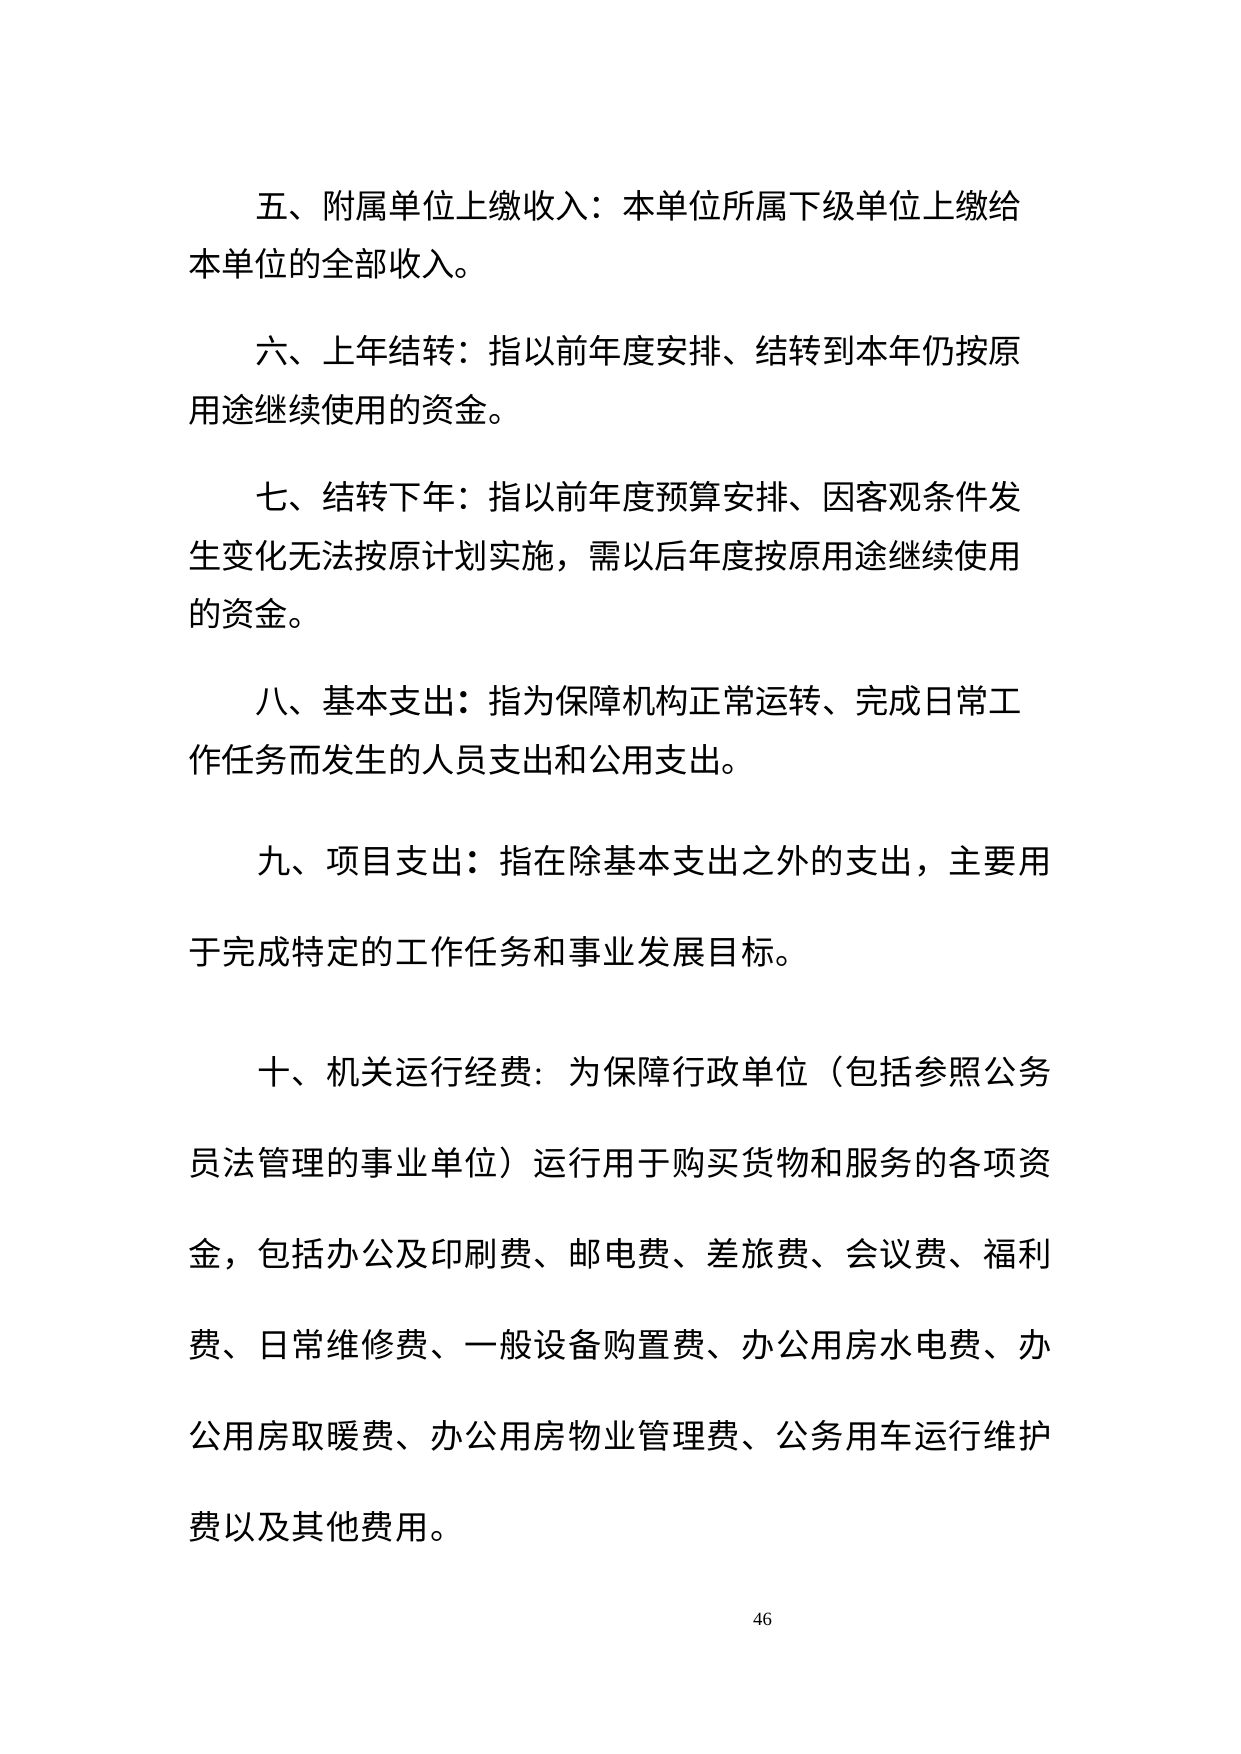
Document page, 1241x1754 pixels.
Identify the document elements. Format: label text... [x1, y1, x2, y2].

text 九、项目支出：指在除基本支出之外的支出，主要用于完成特定的工作任务和事业发展目标。 [188, 813, 1052, 995]
text 十、机关运行经费:为保障行政单位（包括参照公务员法管理的事业单位）运行用于购买货物和服务的各项资金，包括办公及印刷费、邮电费、差旅费、会议费、福利费、日常维修费、一般设备购置费、办公用房水电费、办公用房取暖费、办公用房物业管理费、公务用车运行维护费以及其他费用。 [188, 1024, 1052, 1571]
text 五、附属单位上缴收入：本单位所属下级单位上缴给本单位的全部收入。 [188, 171, 1052, 288]
text 七、结转下年：指以前年度预算安排、因客观条件发生变化无法按原计划实施，需以后年度按原用途继续使用的资金。 [188, 463, 1052, 638]
text 八、基本支出：指为保障机构正常运转、完成日常工作任务而发生的人员支出和公用支出。 [188, 667, 1052, 784]
text 六、上年结转：指以前年度安排、结转到本年仍按原用途继续使用的资金。 [188, 317, 1052, 434]
